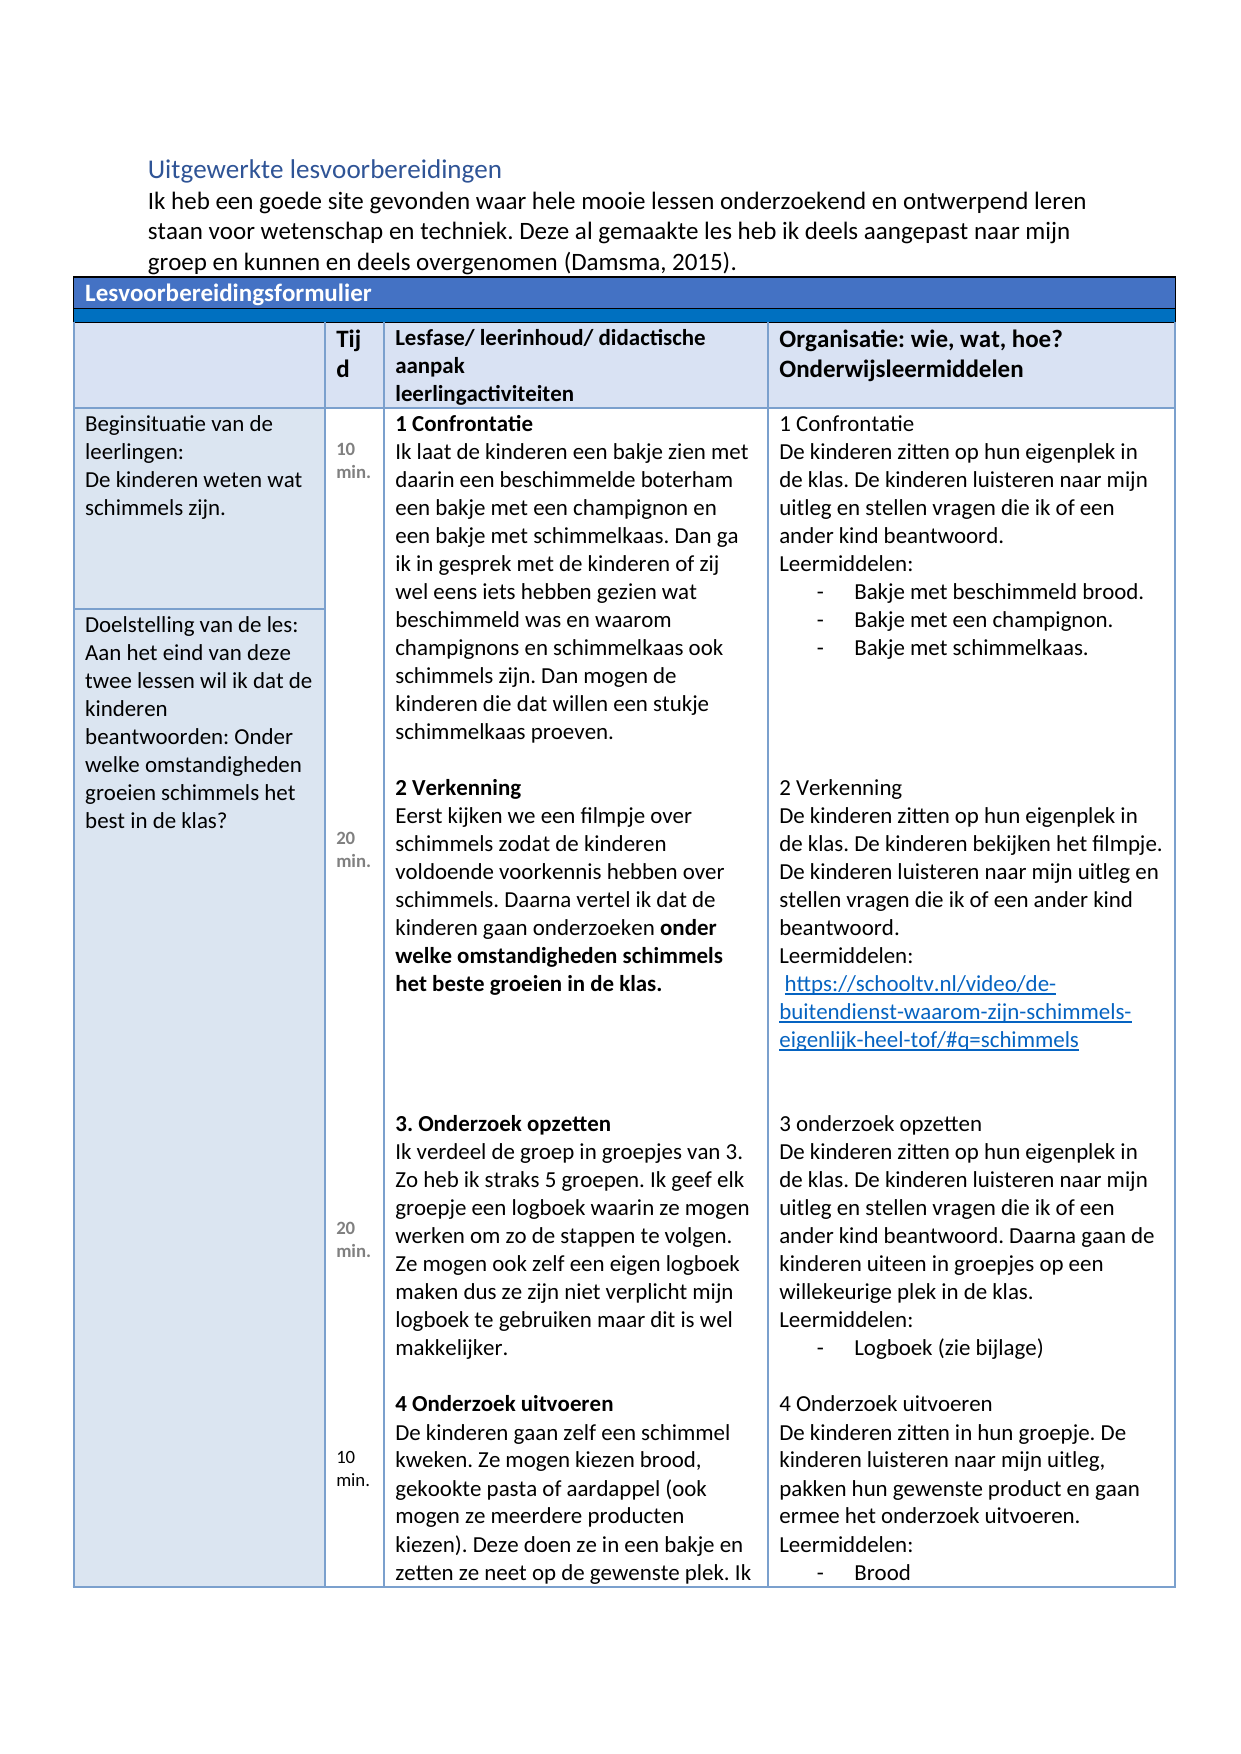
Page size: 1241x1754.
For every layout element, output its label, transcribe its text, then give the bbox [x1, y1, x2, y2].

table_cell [75, 610, 324, 1586]
subtitle Uitgewerkte lesvoorbereidingen [148, 152, 1093, 185]
table_cell 10 min. 20 min. 20 min. 10 min. [326, 409, 383, 1586]
table_cell Lesfase/ leerinhoud/ didactische aanpak leerlingactiviteiten [385, 323, 767, 407]
text Ik heb een goede site gevonden waar hele mooie lessen onderzoekend en ontwerpend leren staan voor wetenschap en techniek. Deze al gemaakte les heb ik deels aangepast naar mijn groep en kunnen en deels overgenomen . [148, 185, 1093, 276]
table_cell Beginsituatie van de leerlingen: De kinderen weten wat schimmels zijn. [75, 409, 324, 608]
table_cell 1 Confrontatie De kinderen zitten op hun eigenplek in de klas. De kinderen luisteren naar mijn uitleg en stellen vragen die ik of een ander kind beantwoord. Leermiddelen: Bakje met beschimmeld brood. Bakje met een champignon. Bakje met schimmelkaas. 2 Verkenning De kinderen zitten op hun eigenplek in de klas. De kinderen bekijken het filmpje. De kinderen luisteren naar mijn uitleg en stellen vragen die ik of een ander kind beantwoord. Leermiddelen: https://schooltv.nl/video/de-buitendienst-waarom-zijn-schimmels-eigenlijk-heel-tof/#q=schimmels 3 onderzoek opzetten De kinderen zitten op hun eigenplek in de klas. De kinderen luisteren naar mijn uitleg en stellen vragen die ik of een ander kind beantwoord. Daarna gaan de kinderen uiteen in groepjes op een willekeurige plek in de klas. Leermiddelen: Logboek (zie bijlage) 4 Onderzoek uitvoeren De kinderen zitten in hun groepje. De kinderen luisteren naar mijn uitleg, pakken hun gewenste product en gaan ermee het onderzoek uitvoeren. Leermiddelen: Brood Gekookte pasta Gekookte aardappelen Bakjes en tape 5 afsluiting les 1 De kinderen zitten op hun eigenplek in de klas. De kinderen luisteren naar mijn vragen en beantwoorden deze of stellen vragen die ik of een ander kind beantwoord. [769, 409, 1174, 1586]
table_cell [75, 323, 324, 407]
table_cell [74, 309, 1175, 322]
table_cell 1 Confrontatie Ik laat de kinderen een bakje zien met daarin een beschimmelde boterham een bakje met een champignon en een bakje met schimmelkaas. Dan ga ik in gesprek met de kinderen of zij wel eens iets hebben gezien wat beschimmeld was en waarom champignons en schimmelkaas ook schimmels zijn. Dan mogen de kinderen die dat willen een stukje schimmelkaas proeven. 2 Verkenning Eerst kijken we een filmpje over schimmels zodat de kinderen voldoende voorkennis hebben over schimmels. Daarna vertel ik dat de kinderen gaan onderzoeken onder welke omstandigheden schimmels het beste groeien in de klas. 3. Onderzoek opzetten Ik verdeel de groep in groepjes van 3. Zo heb ik straks 5 groepen. Ik geef elk groepje een logboek waarin ze mogen werken om zo de stappen te volgen. Ze mogen ook zelf een eigen logboek maken dus ze zijn niet verplicht mijn logboek te gebruiken maar dit is wel makkelijker. 4 Onderzoek uitvoeren De kinderen gaan zelf een schimmel kweken. Ze mogen kiezen brood, gekookte pasta of aardappel (ook mogen ze meerdere producten kiezen). Deze doen ze in een bakje en zetten ze neet op de gewenste plek. Ik vertel de kinderen dat dit gedaan moet worden op de manier zoals ze hebben onderzocht. Ook vertel ik dat het bakje moet worden dichtgeplakt om te voorkomen dat sporen van de schimmel ingeademd worden. 5 Afsluiting les 1 De kinderen ruimen hun logboek op. De bakjes blijven een week op deze plek staan. Volgende week gaan we verder met dit onderzoek. Ik vraag wat de kinderen van de les vonden en hoe het onderzoek is verlopen. [385, 409, 767, 1586]
table_cell Organisatie: wie, wat, hoe? Onderwijsleermiddelen [769, 323, 1174, 407]
table_header Lesvoorbereidingsformulier [74, 278, 1175, 308]
table_cell Tijd [326, 323, 383, 407]
